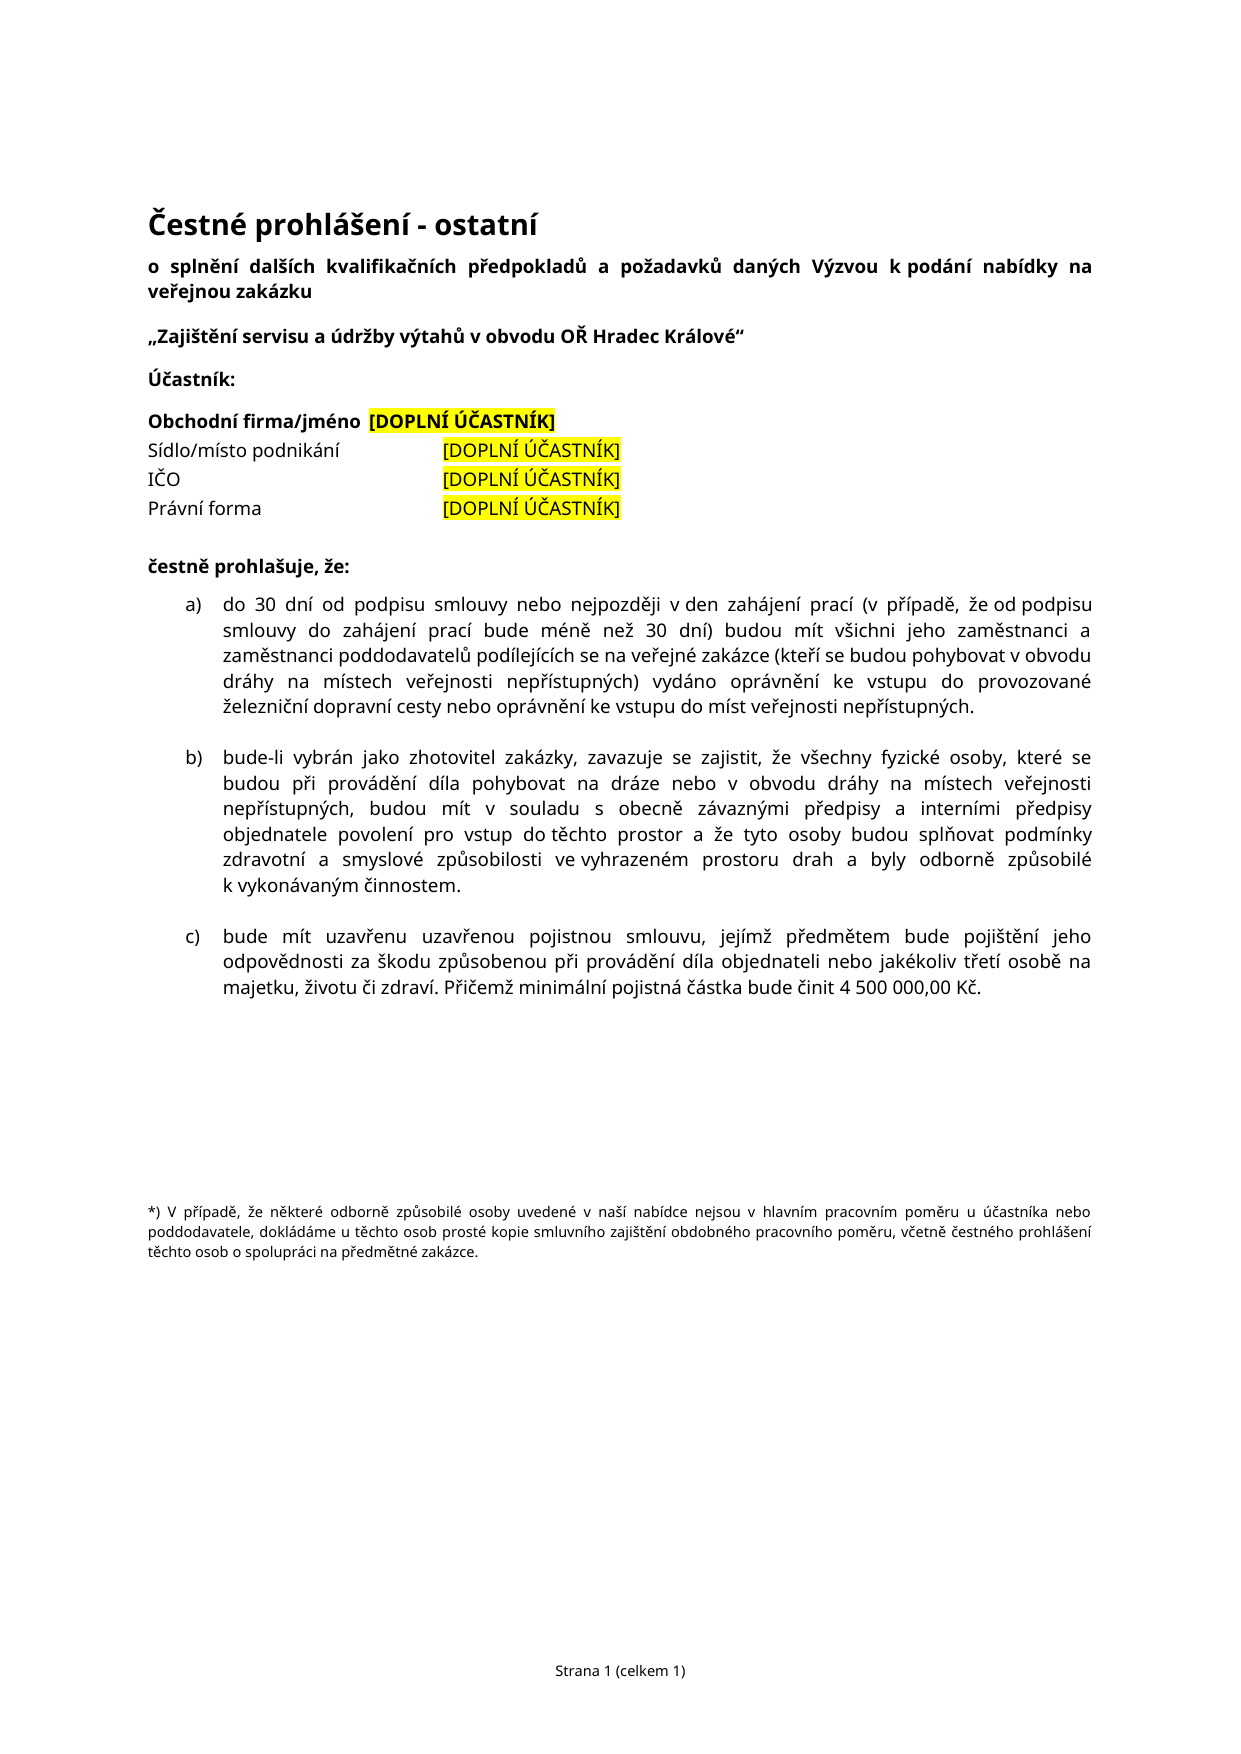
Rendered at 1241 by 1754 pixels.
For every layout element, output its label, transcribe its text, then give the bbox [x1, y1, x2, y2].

list do 30 dní od podpisu smlouvy nebo nejpozději v den zahájení prací (v případě, že od podpisu smlouvy do zahájení prací bude méně než 30 dní) budou mít všichni jeho zaměstnanci a zaměstnanci poddodavatelů podílejících se na veřejné zakázce (kteří se budou pohybovat v obvodu dráhy na místech veřejnosti nepřístupných) vydáno oprávnění ke vstupu do provozované železniční dopravní cesty nebo oprávnění ke vstupu do míst veřejnosti nepřístupných. [185, 592, 1092, 719]
list bude-li vybrán jako zhotovitel zakázky, zavazuje se zajistit, že všechny fyzické osoby, které se budou při provádění díla pohybovat na dráze nebo v obvodu dráhy na místech veřejnosti nepřístupných, budou mít v souladu s obecně závaznými předpisy a interními předpisy objednatele povolení pro vstup do těchto prostor a že tyto osoby budou splňovat podmínky zdravotní a smyslové způsobilosti ve vyhrazeném prostoru drah a byly odborně způsobilé k vykonávaným činnostem. [185, 745, 1092, 898]
text Právní forma [DOPLNÍ ÚČASTNÍK] [148, 492, 1092, 521]
text IČO [DOPLNÍ ÚČASTNÍK] [148, 463, 1092, 492]
list bude mít uzavřenu uzavřenou pojistnou smlouvu, jejímž předmětem bude pojištění jeho odpovědnosti za škodu způsobenou při provádění díla objednateli nebo jakékoliv třetí osobě na majetku, životu či zdraví. Přičemž minimální pojistná částka bude činit 4 500 000,00 Kč. [185, 923, 1092, 1000]
text Čestné prohlášení - ostatní [148, 216, 1092, 241]
text „Zajištění servisu a údržby výtahů v obvodu OŘ Hradec Králové“ [148, 316, 1092, 349]
text Obchodní firma/jméno [DOPLNÍ ÚČASTNÍK] [148, 405, 1092, 434]
text o splnění dalších kvalifikačních předpokladů a požadavků daných Výzvou k podání nabídky na veřejnou zakázku [148, 253, 1092, 303]
text Sídlo/místo podnikání [DOPLNÍ ÚČASTNÍK] [148, 434, 1092, 463]
text Účastník: [148, 361, 1092, 392]
text *) V případě, že některé odborně způsobilé osoby uvedené v naší nabídce nejsou v hlavním pracovním poměru u účastníka nebo poddodavatele, dokládáme u těchto osob prosté kopie smluvního zajištění obdobného pracovního poměru, včetně čestného prohlášení těchto osob o spolupráci na předmětné zakázce. [148, 1202, 1092, 1262]
text čestně prohlašuje, že: [148, 546, 1092, 579]
